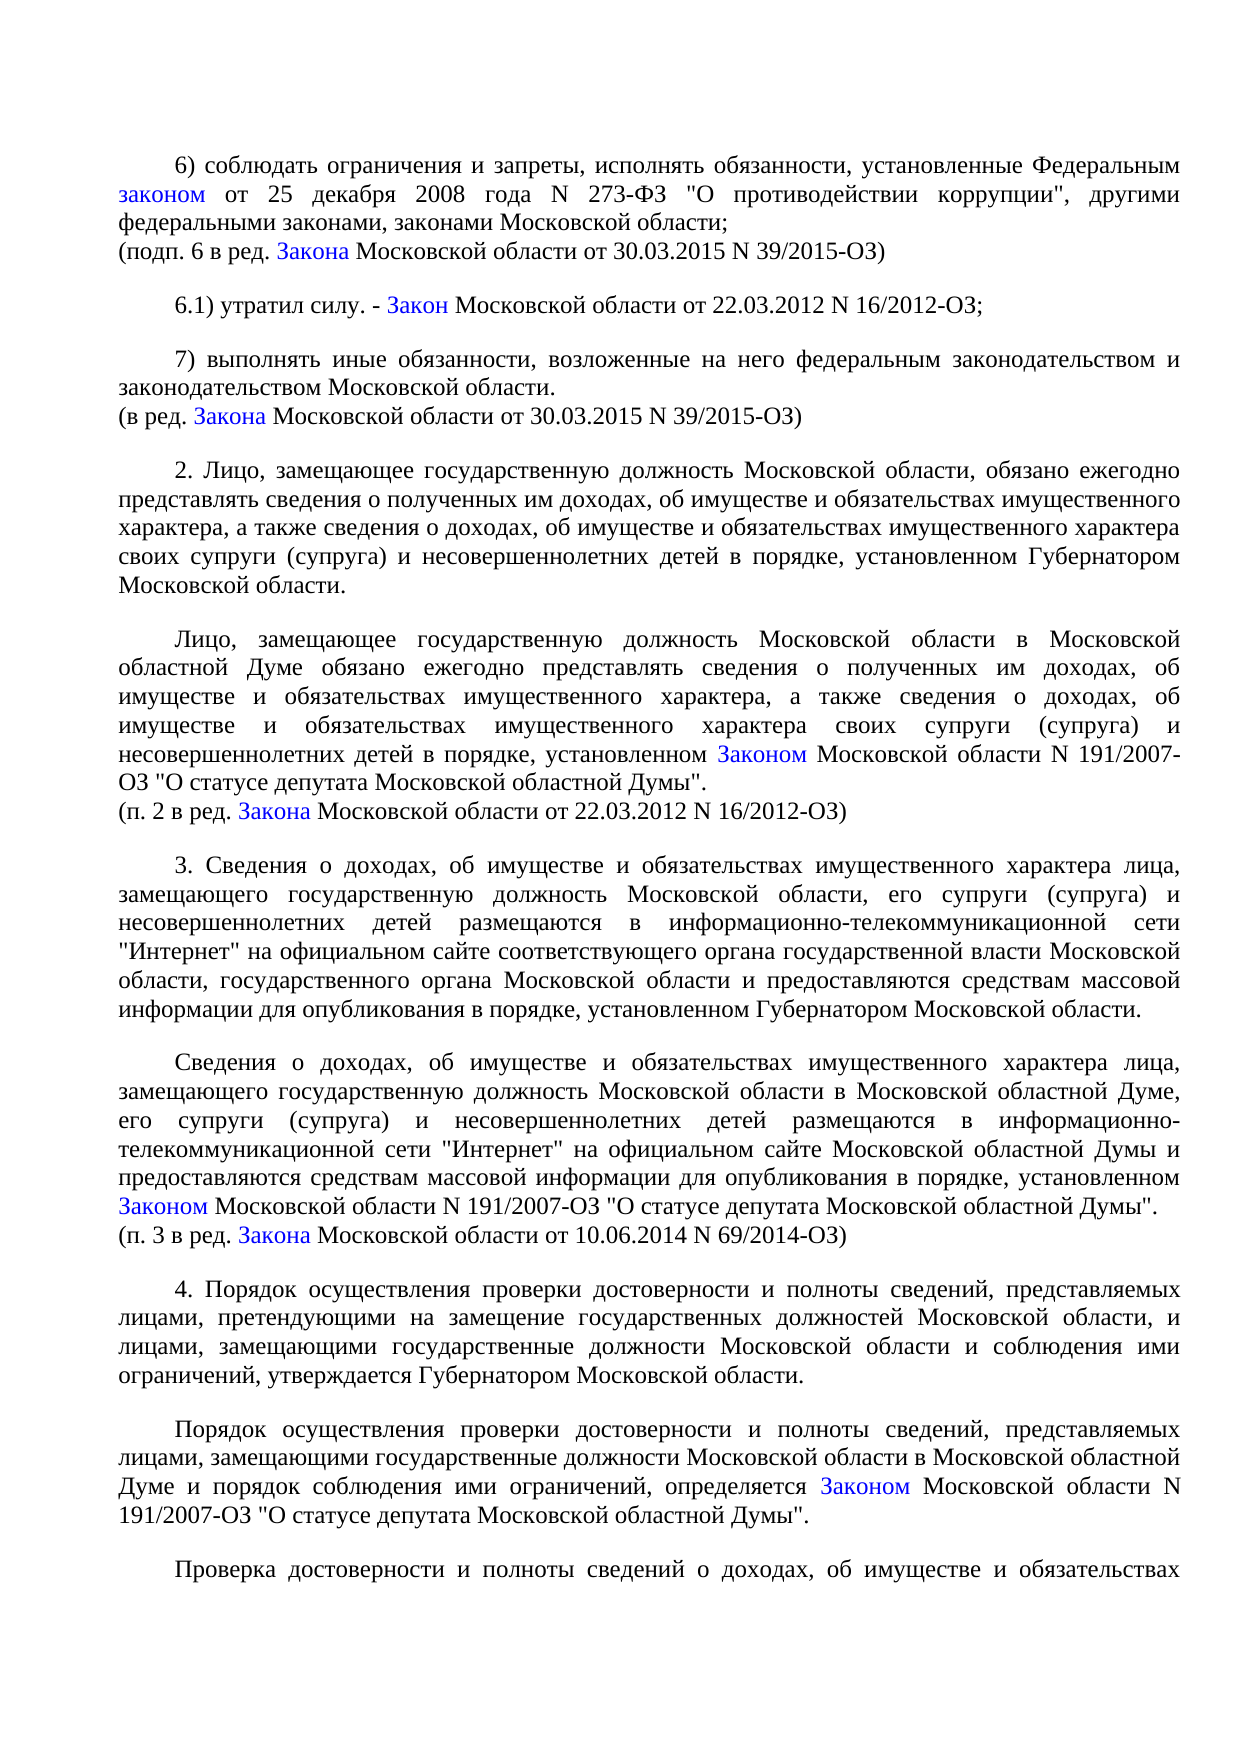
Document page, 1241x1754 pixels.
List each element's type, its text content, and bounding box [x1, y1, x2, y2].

text 2. Лицо, замещающее государственную должность Московской области, обязано ежегодно представлять сведения о полученных им доходах, об имуществе и обязательствах имущественного характера, а также сведения о доходах, об имуществе и обязательствах имущественного характера своих супруги (супруга) и несовершеннолетних детей в порядке, установленном Губернатором Московской области. [118, 455, 1181, 599]
text 4. Порядок осуществления проверки достоверности и полноты сведений, представляемых лицами, претендующими на замещение государственных должностей Московской области, и лицами, замещающими государственные должности Московской области и соблюдения ими ограничений, утверждается Губернатором Московской области. [118, 1274, 1181, 1389]
text 3. Сведения о доходах, об имуществе и обязательствах имущественного характера лица, замещающего государственную должность Московской области, его супруги (супруга) и несовершеннолетних детей размещаются в информационно-телекоммуникационной сети "Интернет" на официальном сайте соответствующего органа государственной власти Московской области, государственного органа Московской области и предоставляются средствам массовой информации для опубликования в порядке, установленном Губернатором Московской области. [118, 850, 1181, 1022]
text (подп. 6 в ред. Закона Московской области от 30.03.2015 N 39/2015-ОЗ) [118, 236, 1181, 265]
text (в ред. Закона Московской области от 30.03.2015 N 39/2015-ОЗ) [118, 401, 1181, 430]
text Лицо, замещающее государственную должность Московской области в Московской областной Думе обязано ежегодно представлять сведения о полученных им доходах, об имуществе и обязательствах имущественного характера, а также сведения о доходах, об имуществе и обязательствах имущественного характера своих супруги (супруга) и несовершеннолетних детей в порядке, установленном Законом Московской области N 191/2007-ОЗ "О статусе депутата Московской областной Думы". [118, 624, 1181, 796]
text 6) соблюдать ограничения и запреты, исполнять обязанности, установленные Федеральным законом от 25 декабря 2008 года N 273-ФЗ "О противодействии коррупции", другими федеральными законами, законами Московской области; [118, 150, 1181, 236]
text 7) выполнять иные обязанности, возложенные на него федеральным законодательством и законодательством Московской области. [118, 344, 1181, 401]
text (п. 2 в ред. Закона Московской области от 22.03.2012 N 16/2012-ОЗ) [118, 796, 1181, 825]
text 6.1) утратил силу. - Закон Московской области от 22.03.2012 N 16/2012-ОЗ; [118, 290, 1181, 319]
text Порядок осуществления проверки достоверности и полноты сведений, представляемых лицами, замещающими государственные должности Московской области в Московской областной Думе и порядок соблюдения ими ограничений, определяется Законом Московской области N 191/2007-ОЗ "О статусе депутата Московской областной Думы". [118, 1414, 1181, 1529]
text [118, 1554, 1181, 1582]
text (п. 3 в ред. Закона Московской области от 10.06.2014 N 69/2014-ОЗ) [118, 1220, 1181, 1249]
text Сведения о доходах, об имуществе и обязательствах имущественного характера лица, замещающего государственную должность Московской области в Московской областной Думе, его супруги (супруга) и несовершеннолетних детей размещаются в информационно-телекоммуникационной сети "Интернет" на официальном сайте Московской областной Думы и предоставляются средствам массовой информации для опубликования в порядке, установленном Законом Московской области N 191/2007-ОЗ "О статусе депутата Московской областной Думы". [118, 1047, 1181, 1220]
